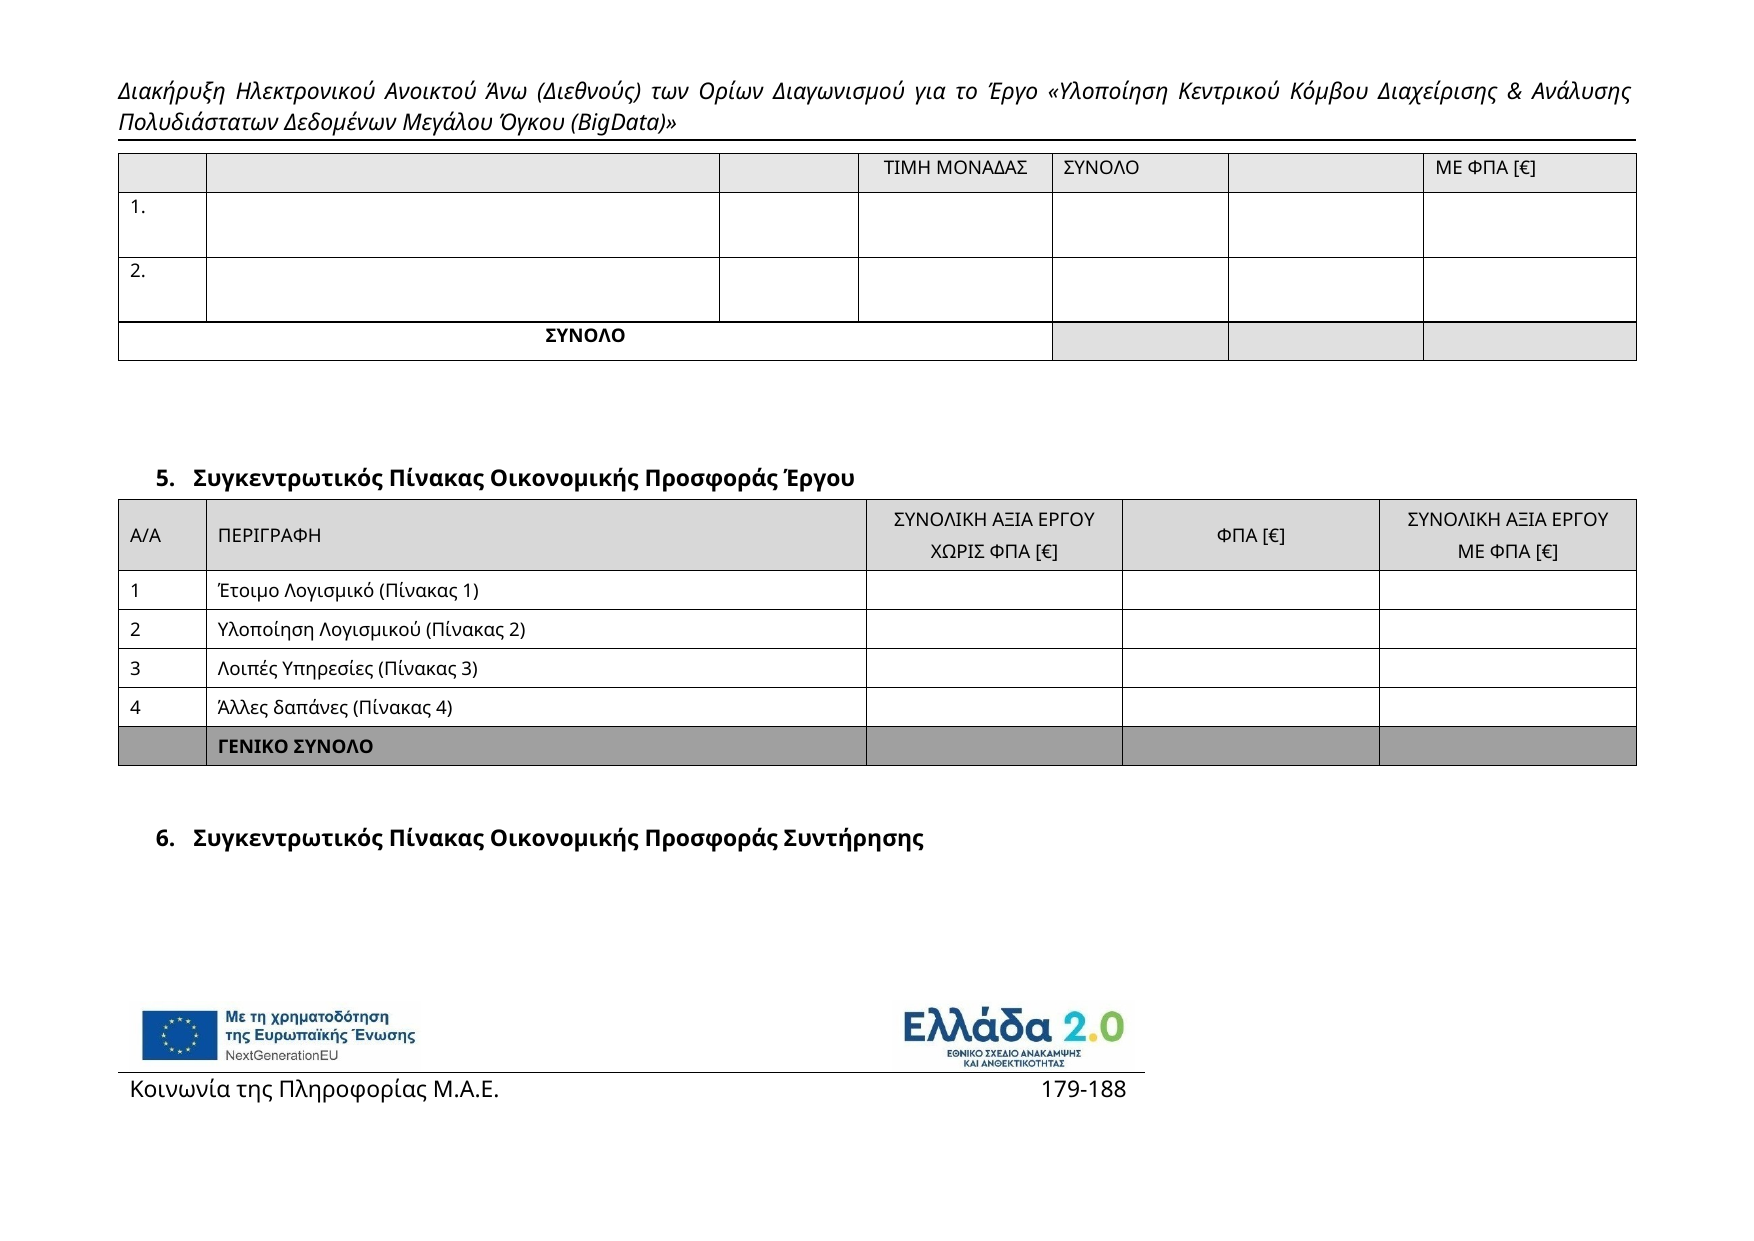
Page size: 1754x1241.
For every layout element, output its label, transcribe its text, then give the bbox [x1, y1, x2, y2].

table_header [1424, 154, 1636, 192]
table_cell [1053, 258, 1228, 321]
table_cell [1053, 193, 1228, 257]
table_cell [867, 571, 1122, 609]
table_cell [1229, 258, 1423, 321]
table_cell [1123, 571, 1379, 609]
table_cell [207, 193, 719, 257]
picture [129, 1001, 422, 1071]
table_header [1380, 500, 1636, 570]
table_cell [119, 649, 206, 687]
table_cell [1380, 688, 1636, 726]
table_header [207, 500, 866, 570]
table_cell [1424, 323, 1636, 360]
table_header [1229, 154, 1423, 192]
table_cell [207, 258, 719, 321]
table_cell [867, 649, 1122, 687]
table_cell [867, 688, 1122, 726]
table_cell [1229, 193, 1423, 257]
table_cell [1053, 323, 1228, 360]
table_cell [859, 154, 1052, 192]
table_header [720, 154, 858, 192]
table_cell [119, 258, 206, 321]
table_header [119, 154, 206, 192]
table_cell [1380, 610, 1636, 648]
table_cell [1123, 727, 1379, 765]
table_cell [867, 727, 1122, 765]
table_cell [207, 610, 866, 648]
subtitle Συγκεντρωτικός Πίνακας Οικονομικής Προσφοράς Έργου [156, 461, 1636, 493]
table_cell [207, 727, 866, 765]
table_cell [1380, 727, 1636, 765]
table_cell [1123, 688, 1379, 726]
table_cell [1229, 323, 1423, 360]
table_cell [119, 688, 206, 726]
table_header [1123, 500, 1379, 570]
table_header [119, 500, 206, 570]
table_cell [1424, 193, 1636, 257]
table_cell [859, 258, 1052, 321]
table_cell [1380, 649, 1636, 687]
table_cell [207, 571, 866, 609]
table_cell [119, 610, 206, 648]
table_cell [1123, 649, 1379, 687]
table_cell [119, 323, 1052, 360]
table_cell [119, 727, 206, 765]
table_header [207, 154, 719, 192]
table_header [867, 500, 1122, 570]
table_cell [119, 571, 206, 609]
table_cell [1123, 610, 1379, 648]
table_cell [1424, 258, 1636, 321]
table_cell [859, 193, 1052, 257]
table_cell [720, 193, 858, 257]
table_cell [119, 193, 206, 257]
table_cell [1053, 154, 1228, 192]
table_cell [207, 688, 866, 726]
subtitle Συγκεντρωτικός Πίνακας Οικονομικής Προσφοράς Συντήρησης [156, 822, 1636, 854]
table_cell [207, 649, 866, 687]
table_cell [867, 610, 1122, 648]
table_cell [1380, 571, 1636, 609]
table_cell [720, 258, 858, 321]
picture [892, 1000, 1135, 1072]
